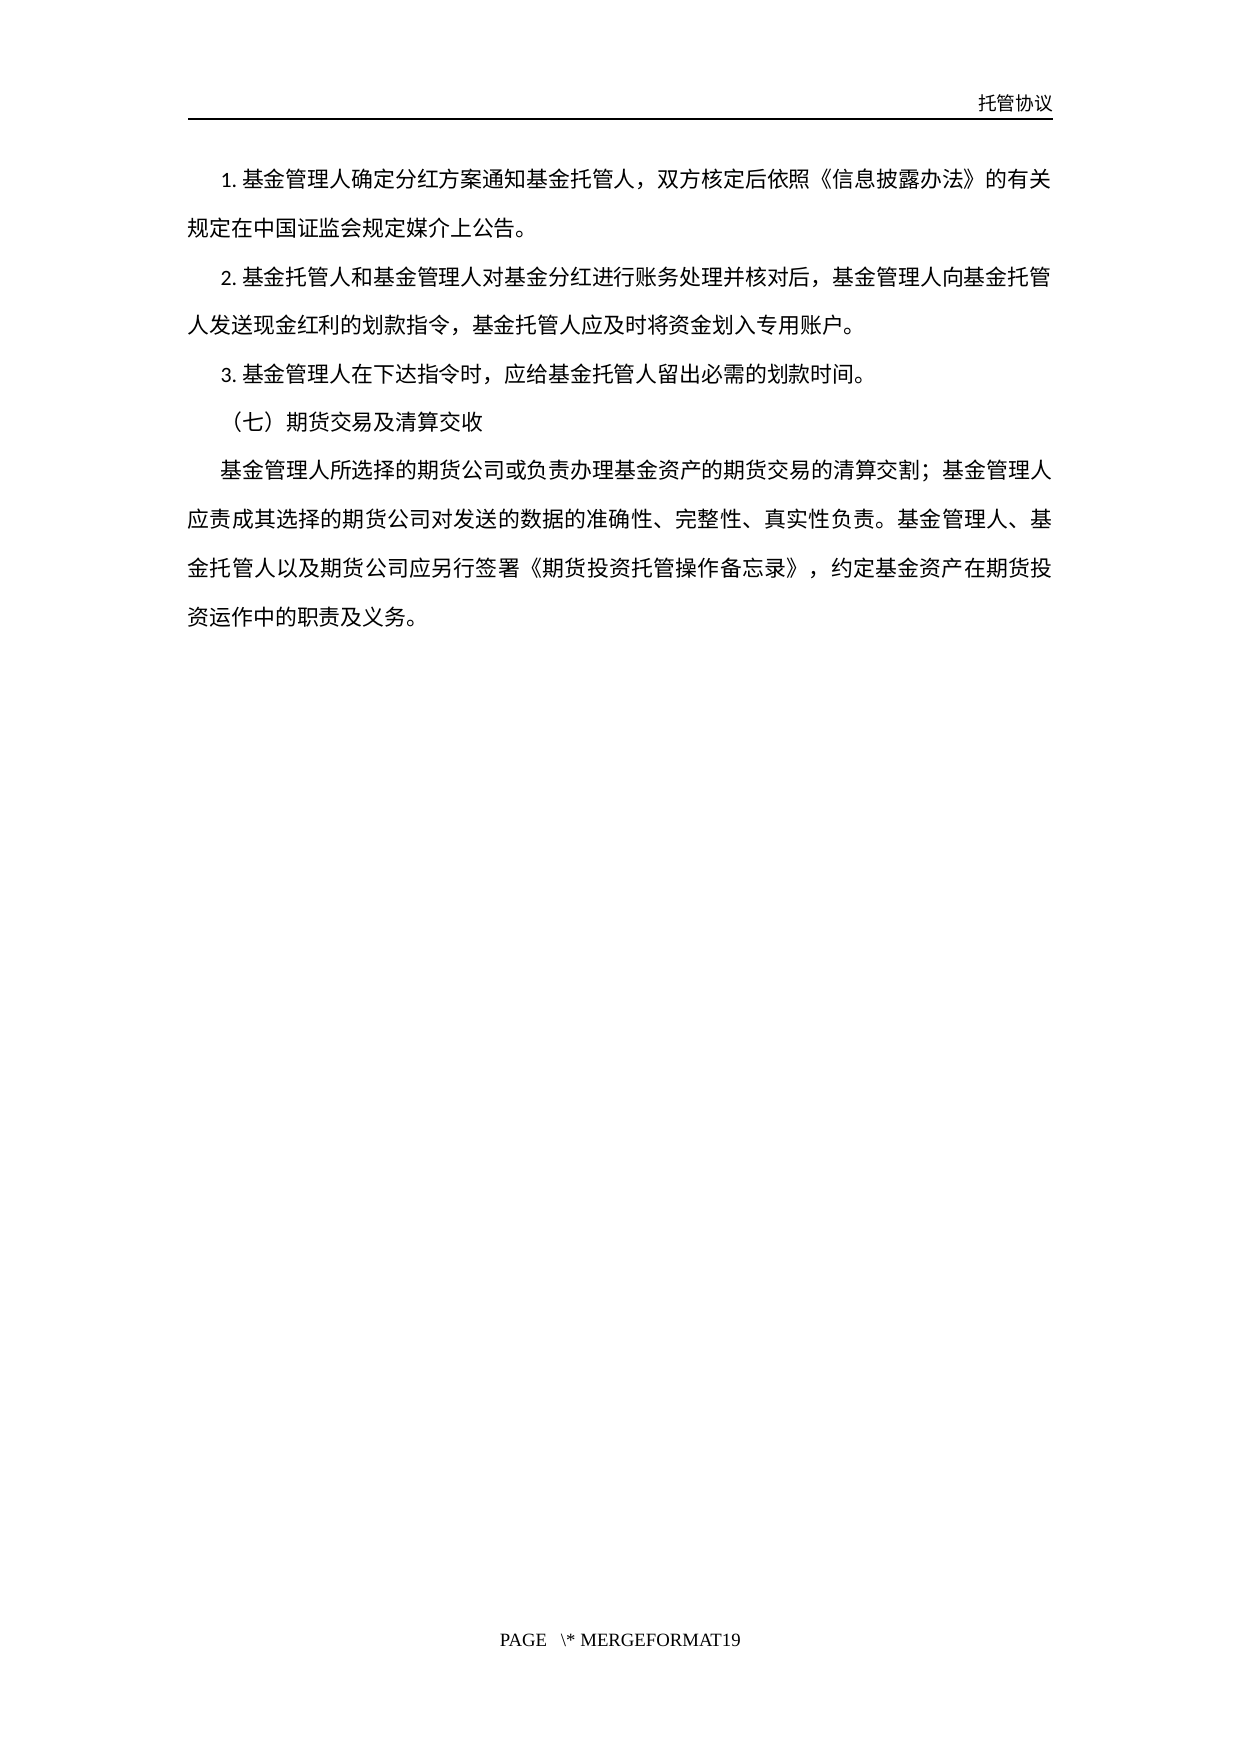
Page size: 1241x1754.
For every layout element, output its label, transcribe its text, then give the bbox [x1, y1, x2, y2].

text 基金管理人所选择的期货公司或负责办理基金资产的期货交易的清算交割；基金管理人应责成其选择的期货公司对发送的数据的准确性、完整性、真实性负责。基金管理人、基金托管人以及期货公司应另行签署《期货投资托管操作备忘录》，约定基金资产在期货投资运作中的职责及义务。 [187, 453, 1053, 632]
text 3. 基金管理人在下达指令时，应给基金托管人留出必需的划款时间。 [187, 356, 1053, 389]
text 1. 基金管理人确定分红方案通知基金托管人，双方核定后依照《信息披露办法》的有关规定在中国证监会规定媒介上公告。 [187, 162, 1053, 243]
text （七）期货交易及清算交收 [187, 404, 1053, 437]
text 2. 基金托管人和基金管理人对基金分红进行账务处理并核对后，基金管理人向基金托管人发送现金红利的划款指令，基金托管人应及时将资金划入专用账户。 [187, 259, 1053, 340]
